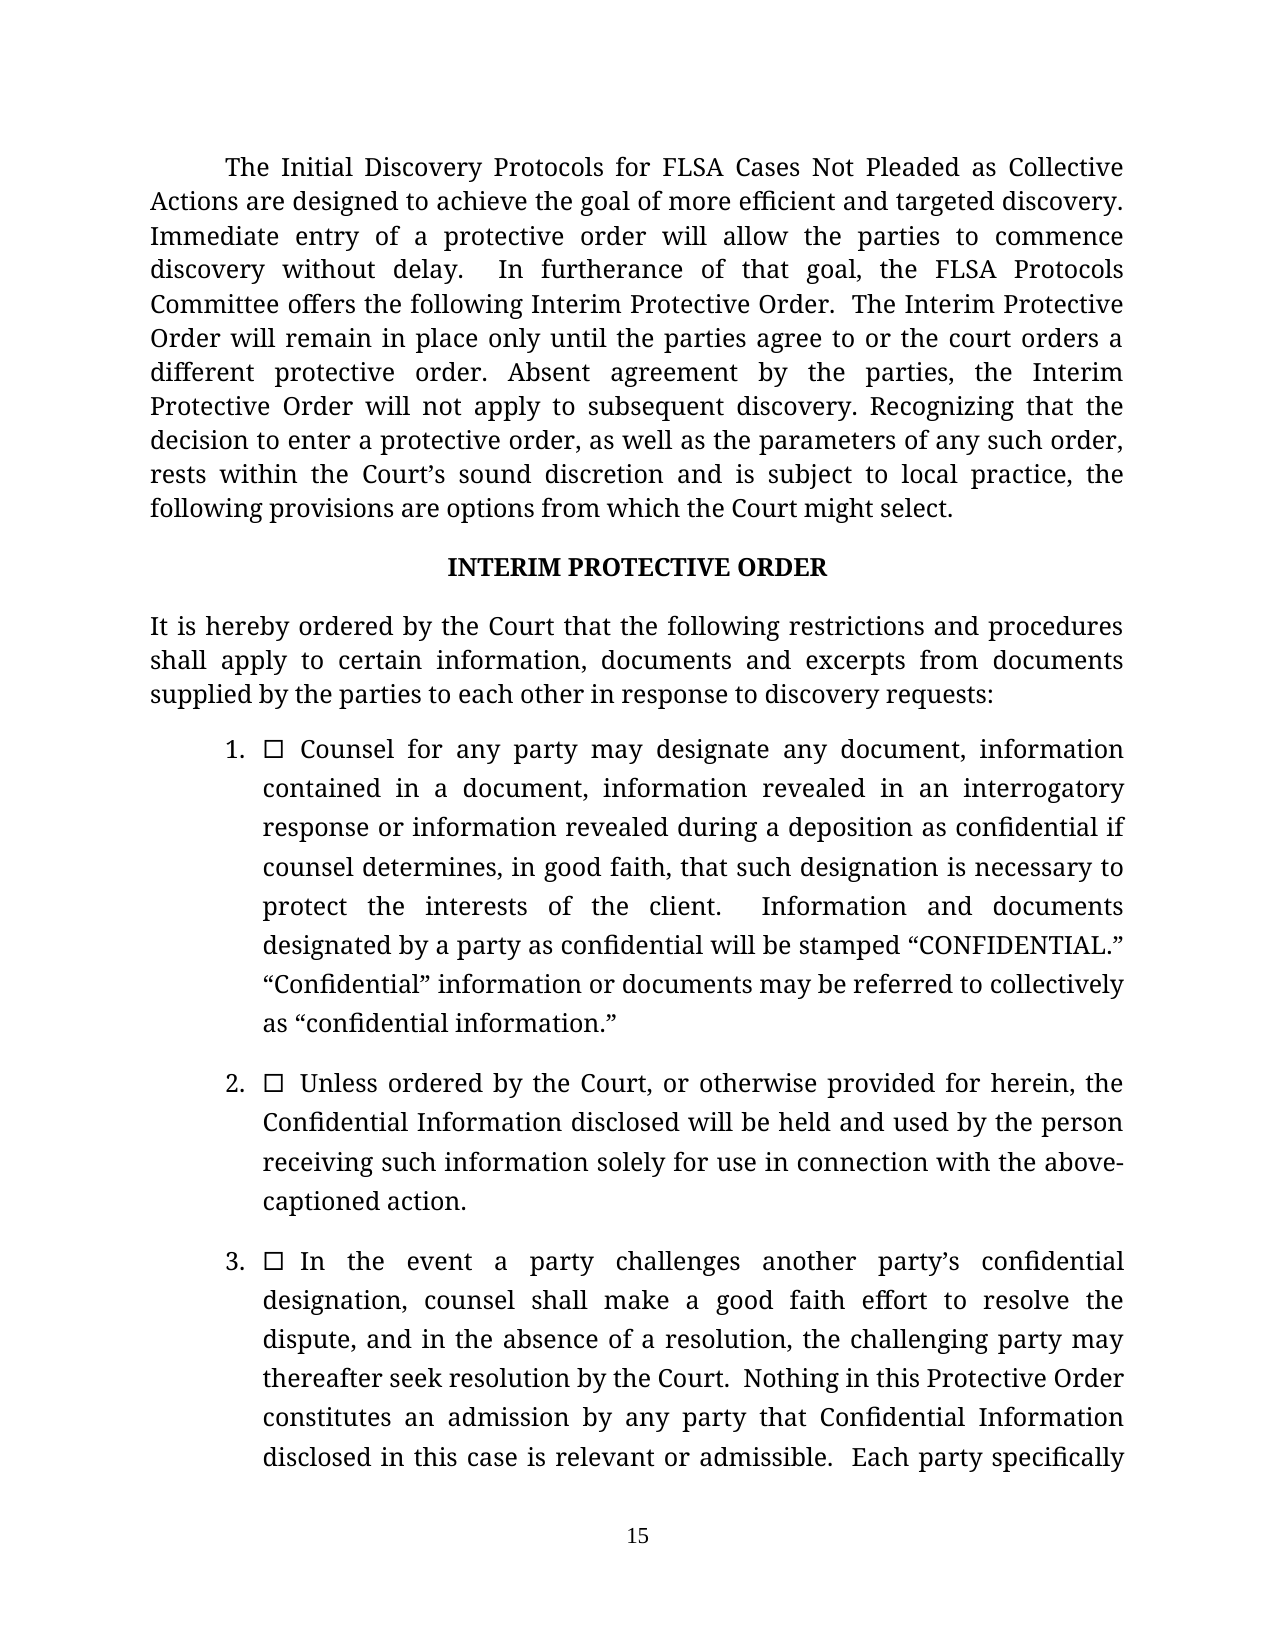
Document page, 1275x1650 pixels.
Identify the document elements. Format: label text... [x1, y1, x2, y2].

text It is hereby ordered by the Court that the following restrictions and procedures shall apply to certain information, documents and excerpts from documents supplied by the parties to each other in response to discovery requests: [150, 609, 1125, 711]
list Unless ordered by the Court, or otherwise provided for herein, the Confidential Information disclosed will be held and used by the person receiving such information solely for use in connection with the above-captioned action. [225, 1066, 1125, 1217]
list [225, 1243, 1125, 1473]
text The Initial Discovery Protocols for FLSA Cases Not Pleaded as Collective Actions are designed to achieve the goal of more efficient and targeted discovery. Immediate entry of a protective order will allow the parties to commence discovery without delay. In furtherance of that goal, the FLSA Protocols Committee offers the following Interim Protective Order. The Interim Protective Order will remain in place only until the parties agree to or the court orders a different protective order. Absent agreement by the parties, the Interim Protective Order will not apply to subsequent discovery. Recognizing that the decision to enter a protective order, as well as the parameters of any such order, rests within the Court’s sound discretion and is subject to local practice, the following provisions are options from which the Court might select. [150, 150, 1125, 525]
list Counsel for any party may designate any document, information contained in a document, information revealed in an interrogatory response or information revealed during a deposition as confidential if counsel determines, in good faith, that such designation is necessary to protect the interests of the client. Information and documents designated by a party as confidential will be stamped “CONFIDENTIAL.” “Confidential” information or documents may be referred to collectively as “confidential information.” [225, 732, 1125, 1040]
text INTERIM PROTECTIVE ORDER [150, 550, 1125, 584]
